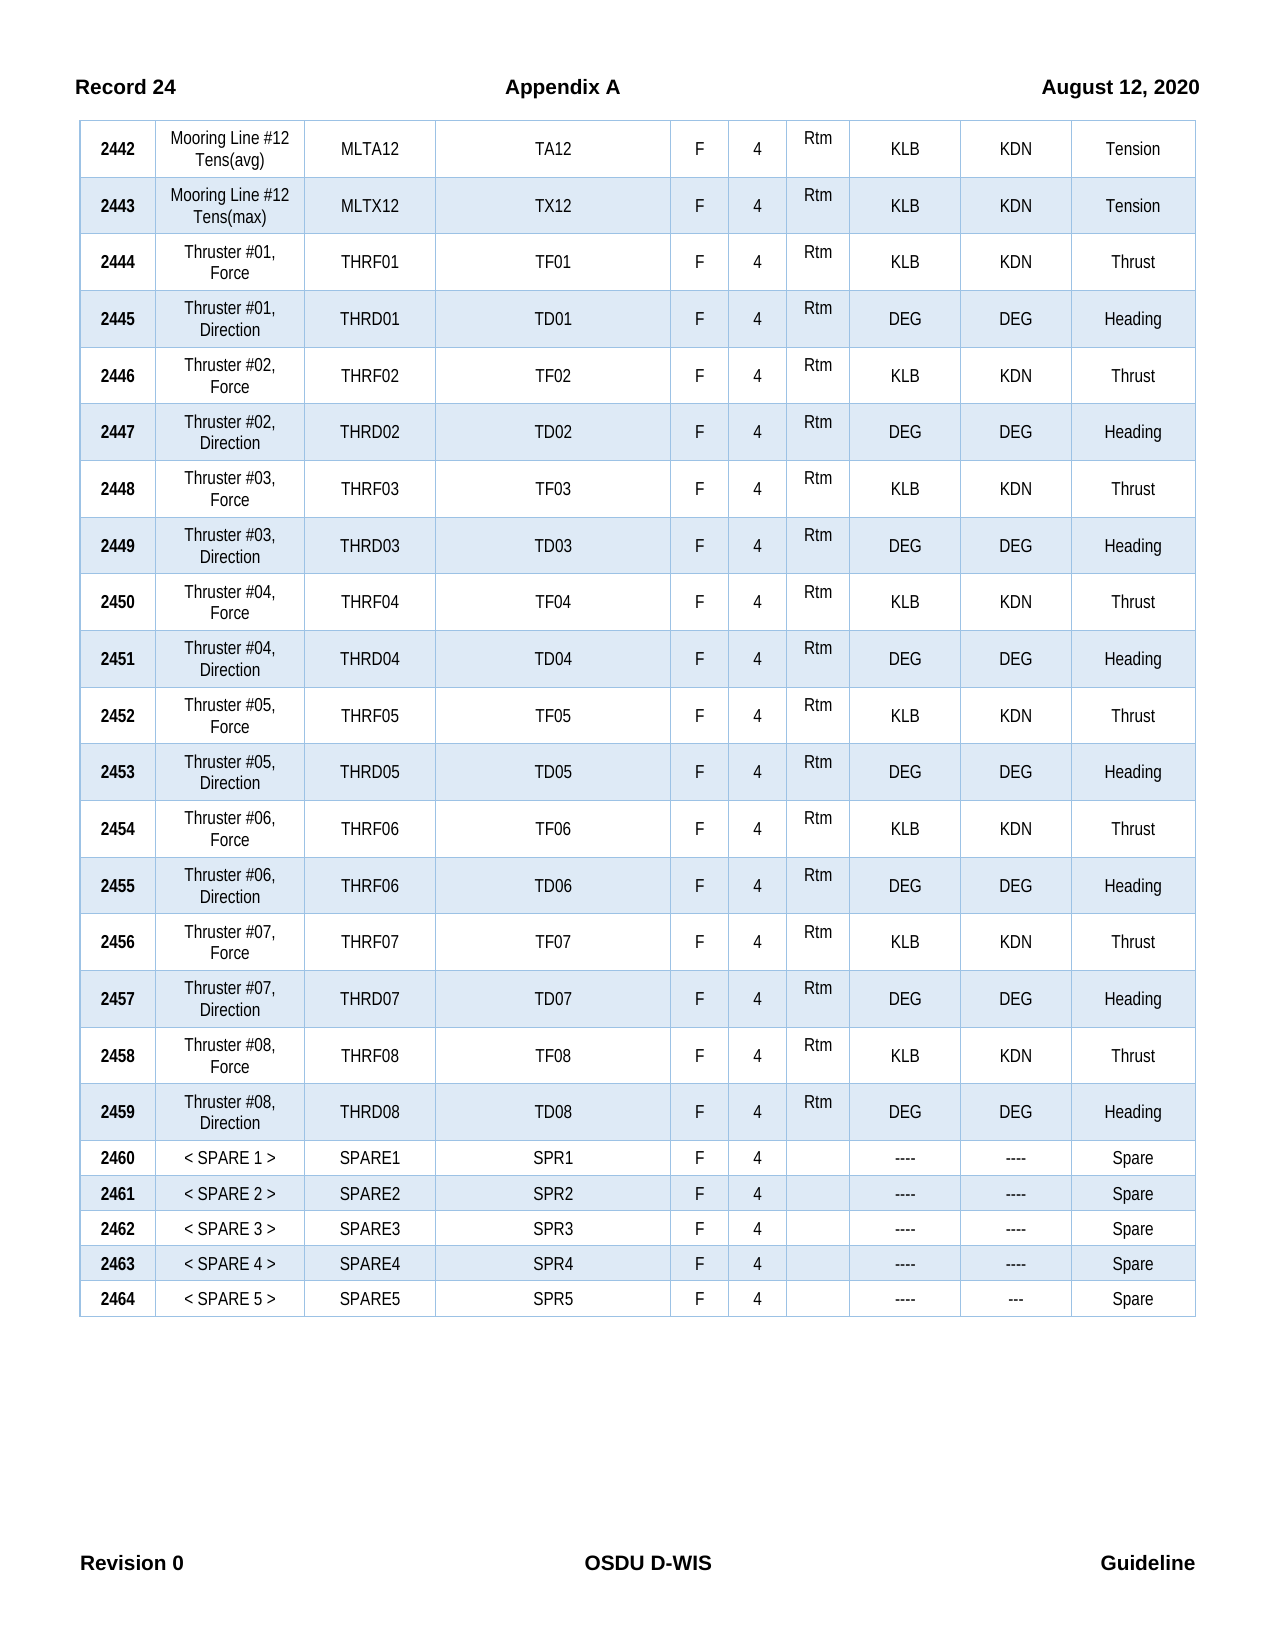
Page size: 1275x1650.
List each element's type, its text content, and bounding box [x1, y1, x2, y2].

table_cell KDN [961, 688, 1071, 743]
table_cell F [671, 801, 728, 857]
table_cell Spare [1072, 1176, 1195, 1210]
table_cell DEG [961, 631, 1071, 687]
table_cell Rtm [787, 518, 849, 573]
table_cell DEG [850, 744, 960, 800]
table_cell Thruster #03, Direction [156, 518, 304, 573]
table_cell TD04 [436, 631, 670, 687]
table_cell Rtm [787, 1084, 849, 1140]
table_cell Thruster #02, Force [156, 348, 304, 403]
table_cell KLB [850, 121, 960, 177]
table_cell 2462 [81, 1211, 155, 1245]
table_cell KLB [850, 461, 960, 517]
table_cell TD06 [436, 858, 670, 913]
table_cell < SPARE 3 > [156, 1211, 304, 1245]
table_cell F [671, 1028, 728, 1083]
table_cell ---- [850, 1211, 960, 1245]
table_cell Thruster #08, Force [156, 1028, 304, 1083]
table_cell TD03 [436, 518, 670, 573]
table_cell Thruster #07, Force [156, 914, 304, 970]
table_cell F [671, 234, 728, 290]
table_cell < SPARE 1 > [156, 1141, 304, 1175]
table_cell F [671, 1084, 728, 1140]
table_cell Rtm [787, 631, 849, 687]
table_cell THRD02 [305, 404, 435, 460]
table_cell THRF08 [305, 1028, 435, 1083]
table_cell KLB [850, 178, 960, 233]
table_cell Thrust [1072, 801, 1195, 857]
table_cell 2454 [81, 801, 155, 857]
table_cell SPARE2 [305, 1176, 435, 1210]
table_cell KDN [961, 234, 1071, 290]
table_cell DEG [961, 518, 1071, 573]
table_cell 2449 [81, 518, 155, 573]
table_cell KLB [850, 574, 960, 630]
table_cell DEG [961, 744, 1071, 800]
table_cell ---- [850, 1281, 960, 1316]
table_cell 4 [729, 801, 786, 857]
table_cell 2443 [81, 178, 155, 233]
table_cell F [671, 1281, 728, 1316]
table_cell 2447 [81, 404, 155, 460]
table_cell 4 [729, 631, 786, 687]
table_cell Thruster #04, Force [156, 574, 304, 630]
table_cell 4 [729, 291, 786, 347]
table_cell ---- [850, 1141, 960, 1175]
table_cell Rtm [787, 348, 849, 403]
table_cell < SPARE 4 > [156, 1246, 304, 1280]
table_cell THRF07 [305, 914, 435, 970]
table_cell TD01 [436, 291, 670, 347]
table_cell 4 [729, 744, 786, 800]
table_cell TF06 [436, 801, 670, 857]
table_cell SPARE3 [305, 1211, 435, 1245]
table_cell KLB [850, 914, 960, 970]
table_cell SPR3 [436, 1211, 670, 1245]
table_cell DEG [850, 291, 960, 347]
table_cell KLB [850, 234, 960, 290]
table_cell [787, 1246, 849, 1280]
table_cell SPR5 [436, 1281, 670, 1316]
table_cell F [671, 858, 728, 913]
table_cell Rtm [787, 178, 849, 233]
table_cell Thrust [1072, 574, 1195, 630]
table_cell Thrust [1072, 461, 1195, 517]
table_cell KDN [961, 461, 1071, 517]
table_cell F [671, 914, 728, 970]
table_cell Heading [1072, 291, 1195, 347]
table_cell Heading [1072, 404, 1195, 460]
table_cell THRF06 [305, 801, 435, 857]
table_cell Rtm [787, 801, 849, 857]
table_cell ---- [961, 1176, 1071, 1210]
table_cell KDN [961, 348, 1071, 403]
table_cell Spare [1072, 1211, 1195, 1245]
table_cell Thrust [1072, 1028, 1195, 1083]
table_cell 4 [729, 404, 786, 460]
table_cell Heading [1072, 971, 1195, 1027]
table_cell Heading [1072, 1084, 1195, 1140]
table_cell 2452 [81, 688, 155, 743]
table_cell F [671, 178, 728, 233]
table_cell Rtm [787, 121, 849, 177]
table_cell Thruster #01, Direction [156, 291, 304, 347]
table_cell DEG [961, 1084, 1071, 1140]
table_cell Rtm [787, 688, 849, 743]
table_cell TF05 [436, 688, 670, 743]
table_cell Thrust [1072, 914, 1195, 970]
table_cell 4 [729, 461, 786, 517]
table_cell THRD04 [305, 631, 435, 687]
table_cell DEG [850, 858, 960, 913]
table_cell SPARE1 [305, 1141, 435, 1175]
table_cell TF03 [436, 461, 670, 517]
table_cell THRF05 [305, 688, 435, 743]
table_cell Thruster #01, Force [156, 234, 304, 290]
table_cell Rtm [787, 971, 849, 1027]
table_cell 4 [729, 1281, 786, 1316]
table_cell SPR4 [436, 1246, 670, 1280]
table_cell F [671, 291, 728, 347]
table_cell 4 [729, 1211, 786, 1245]
table_cell 2453 [81, 744, 155, 800]
table_cell KDN [961, 574, 1071, 630]
table_cell < SPARE 2 > [156, 1176, 304, 1210]
table_cell < SPARE 5 > [156, 1281, 304, 1316]
table_cell F [671, 404, 728, 460]
table_cell THRF01 [305, 234, 435, 290]
table_cell [787, 1281, 849, 1316]
table_cell F [671, 688, 728, 743]
table_cell THRF02 [305, 348, 435, 403]
table_cell MLTA12 [305, 121, 435, 177]
table_cell Thruster #06, Direction [156, 858, 304, 913]
table_cell Thruster #02, Direction [156, 404, 304, 460]
table_cell TF07 [436, 914, 670, 970]
table_cell [787, 1176, 849, 1210]
table_cell 2463 [81, 1246, 155, 1280]
table_cell Thrust [1072, 234, 1195, 290]
table_cell Thruster #05, Direction [156, 744, 304, 800]
table_cell DEG [850, 971, 960, 1027]
table_cell DEG [961, 291, 1071, 347]
table_cell Rtm [787, 404, 849, 460]
table_cell DEG [850, 631, 960, 687]
table_cell SPR1 [436, 1141, 670, 1175]
table_cell F [671, 971, 728, 1027]
table_cell [787, 1211, 849, 1245]
table_cell TD08 [436, 1084, 670, 1140]
table_cell TF08 [436, 1028, 670, 1083]
table_cell 2448 [81, 461, 155, 517]
table_cell Thruster #05, Force [156, 688, 304, 743]
table_cell 4 [729, 121, 786, 177]
table_cell Rtm [787, 291, 849, 347]
table_cell 4 [729, 234, 786, 290]
table_cell KLB [850, 801, 960, 857]
table_cell DEG [850, 404, 960, 460]
table_cell 4 [729, 1084, 786, 1140]
table_cell 4 [729, 971, 786, 1027]
table_cell KDN [961, 1028, 1071, 1083]
table_cell 2464 [81, 1281, 155, 1316]
table_cell DEG [961, 858, 1071, 913]
table_cell 4 [729, 348, 786, 403]
table_cell Spare [1072, 1281, 1195, 1316]
table_cell [787, 1141, 849, 1175]
table_cell SPR2 [436, 1176, 670, 1210]
table_cell Heading [1072, 518, 1195, 573]
table_cell DEG [850, 518, 960, 573]
table_cell Rtm [787, 234, 849, 290]
table_cell TF04 [436, 574, 670, 630]
table_cell 2457 [81, 971, 155, 1027]
table_cell 2444 [81, 234, 155, 290]
table_cell F [671, 1141, 728, 1175]
table_cell F [671, 574, 728, 630]
table_cell KDN [961, 914, 1071, 970]
table_cell ---- [850, 1246, 960, 1280]
table_cell 2442 [81, 121, 155, 177]
table_cell DEG [961, 971, 1071, 1027]
table_cell 4 [729, 574, 786, 630]
table_cell KLB [850, 688, 960, 743]
table_cell DEG [850, 1084, 960, 1140]
table_cell F [671, 518, 728, 573]
table_cell SPARE4 [305, 1246, 435, 1280]
table_cell 4 [729, 178, 786, 233]
table_cell F [671, 461, 728, 517]
table_cell Mooring Line #12 Tens(max) [156, 178, 304, 233]
table_cell 2456 [81, 914, 155, 970]
table_cell THRD03 [305, 518, 435, 573]
table_cell 2446 [81, 348, 155, 403]
table_cell 4 [729, 688, 786, 743]
table_cell KDN [961, 801, 1071, 857]
table_cell MLTX12 [305, 178, 435, 233]
table_cell 4 [729, 1028, 786, 1083]
table_cell TX12 [436, 178, 670, 233]
table_cell ---- [961, 1141, 1071, 1175]
table_cell THRD01 [305, 291, 435, 347]
table_cell Thruster #06, Force [156, 801, 304, 857]
table_cell Rtm [787, 574, 849, 630]
table_cell Tension [1072, 178, 1195, 233]
table_cell 4 [729, 1141, 786, 1175]
table_cell Thruster #03, Force [156, 461, 304, 517]
table_cell 2455 [81, 858, 155, 913]
table_cell KDN [961, 178, 1071, 233]
table_cell Rtm [787, 858, 849, 913]
table_cell Heading [1072, 631, 1195, 687]
table_cell --- [961, 1281, 1071, 1316]
table_cell THRD05 [305, 744, 435, 800]
table_cell F [671, 1246, 728, 1280]
table_cell 2458 [81, 1028, 155, 1083]
table_cell Spare [1072, 1141, 1195, 1175]
table_cell TD02 [436, 404, 670, 460]
table_cell THRD07 [305, 971, 435, 1027]
table_cell 2445 [81, 291, 155, 347]
table_cell Heading [1072, 744, 1195, 800]
table_cell Spare [1072, 1246, 1195, 1280]
table_cell KLB [850, 1028, 960, 1083]
table_cell Rtm [787, 744, 849, 800]
table_cell F [671, 744, 728, 800]
table_cell F [671, 631, 728, 687]
table_cell 2461 [81, 1176, 155, 1210]
table_cell Rtm [787, 1028, 849, 1083]
table_cell F [671, 1211, 728, 1245]
table_cell 2450 [81, 574, 155, 630]
table_cell Tension [1072, 121, 1195, 177]
table_cell TA12 [436, 121, 670, 177]
table_cell F [671, 348, 728, 403]
table_cell Mooring Line #12 Tens(avg) [156, 121, 304, 177]
table_cell Thrust [1072, 348, 1195, 403]
table_cell ---- [961, 1246, 1071, 1280]
table_cell Rtm [787, 461, 849, 517]
table_cell THRD08 [305, 1084, 435, 1140]
table_cell 2460 [81, 1141, 155, 1175]
table_cell Rtm [787, 914, 849, 970]
table_cell TD05 [436, 744, 670, 800]
table_cell Thruster #04, Direction [156, 631, 304, 687]
table_cell 4 [729, 1246, 786, 1280]
table_cell TF01 [436, 234, 670, 290]
table_cell 2451 [81, 631, 155, 687]
table_cell ---- [850, 1176, 960, 1210]
table_cell KDN [961, 121, 1071, 177]
table_cell Heading [1072, 858, 1195, 913]
table_cell 4 [729, 1176, 786, 1210]
table_cell F [671, 121, 728, 177]
table_cell THRF04 [305, 574, 435, 630]
table_cell THRF06 [305, 858, 435, 913]
table_cell TF02 [436, 348, 670, 403]
table_cell 4 [729, 914, 786, 970]
table_cell Thruster #07, Direction [156, 971, 304, 1027]
table_cell ---- [961, 1211, 1071, 1245]
table_cell 2459 [81, 1084, 155, 1140]
table_cell Thrust [1072, 688, 1195, 743]
table_cell DEG [961, 404, 1071, 460]
table_cell THRF03 [305, 461, 435, 517]
table_cell SPARE5 [305, 1281, 435, 1316]
table_cell F [671, 1176, 728, 1210]
table_cell KLB [850, 348, 960, 403]
table_cell TD07 [436, 971, 670, 1027]
table_cell 4 [729, 858, 786, 913]
table_cell Thruster #08, Direction [156, 1084, 304, 1140]
table_cell 4 [729, 518, 786, 573]
